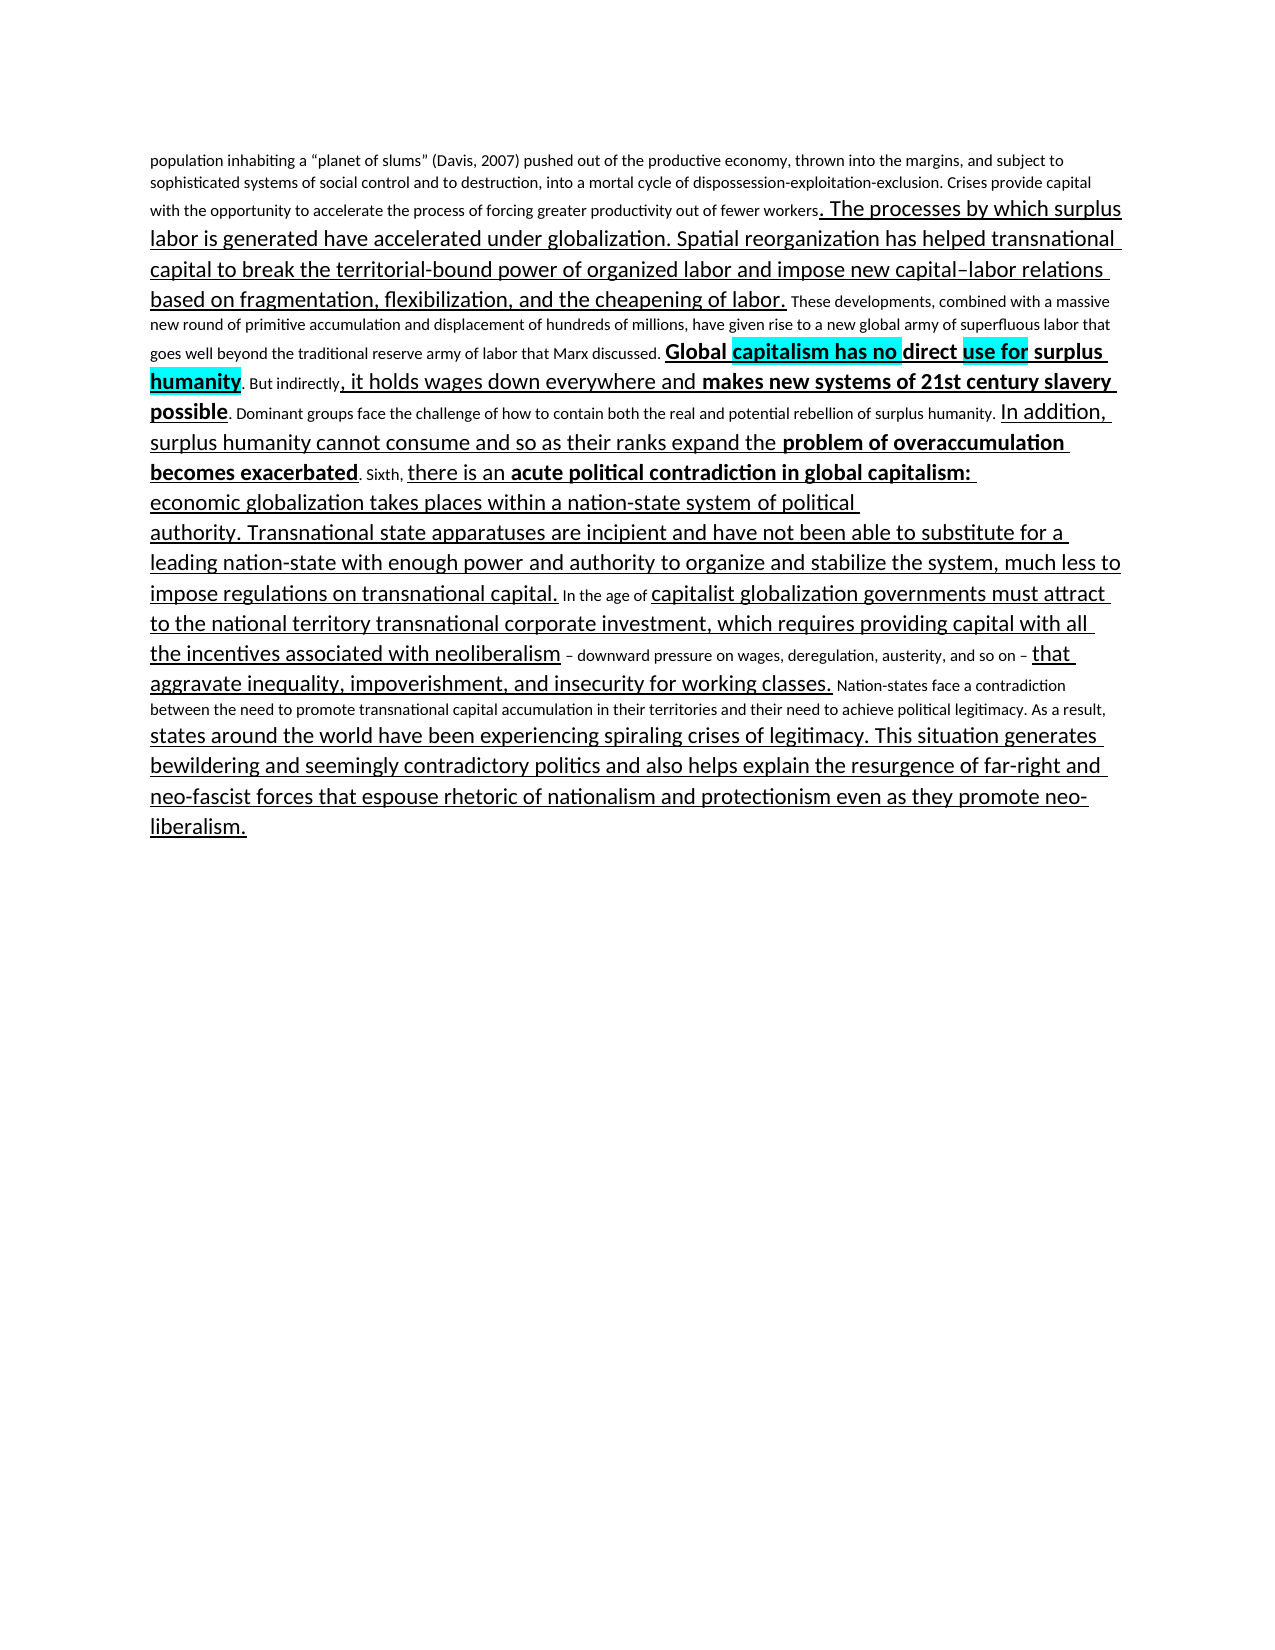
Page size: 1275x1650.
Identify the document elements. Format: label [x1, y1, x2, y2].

text [150, 150, 1125, 840]
